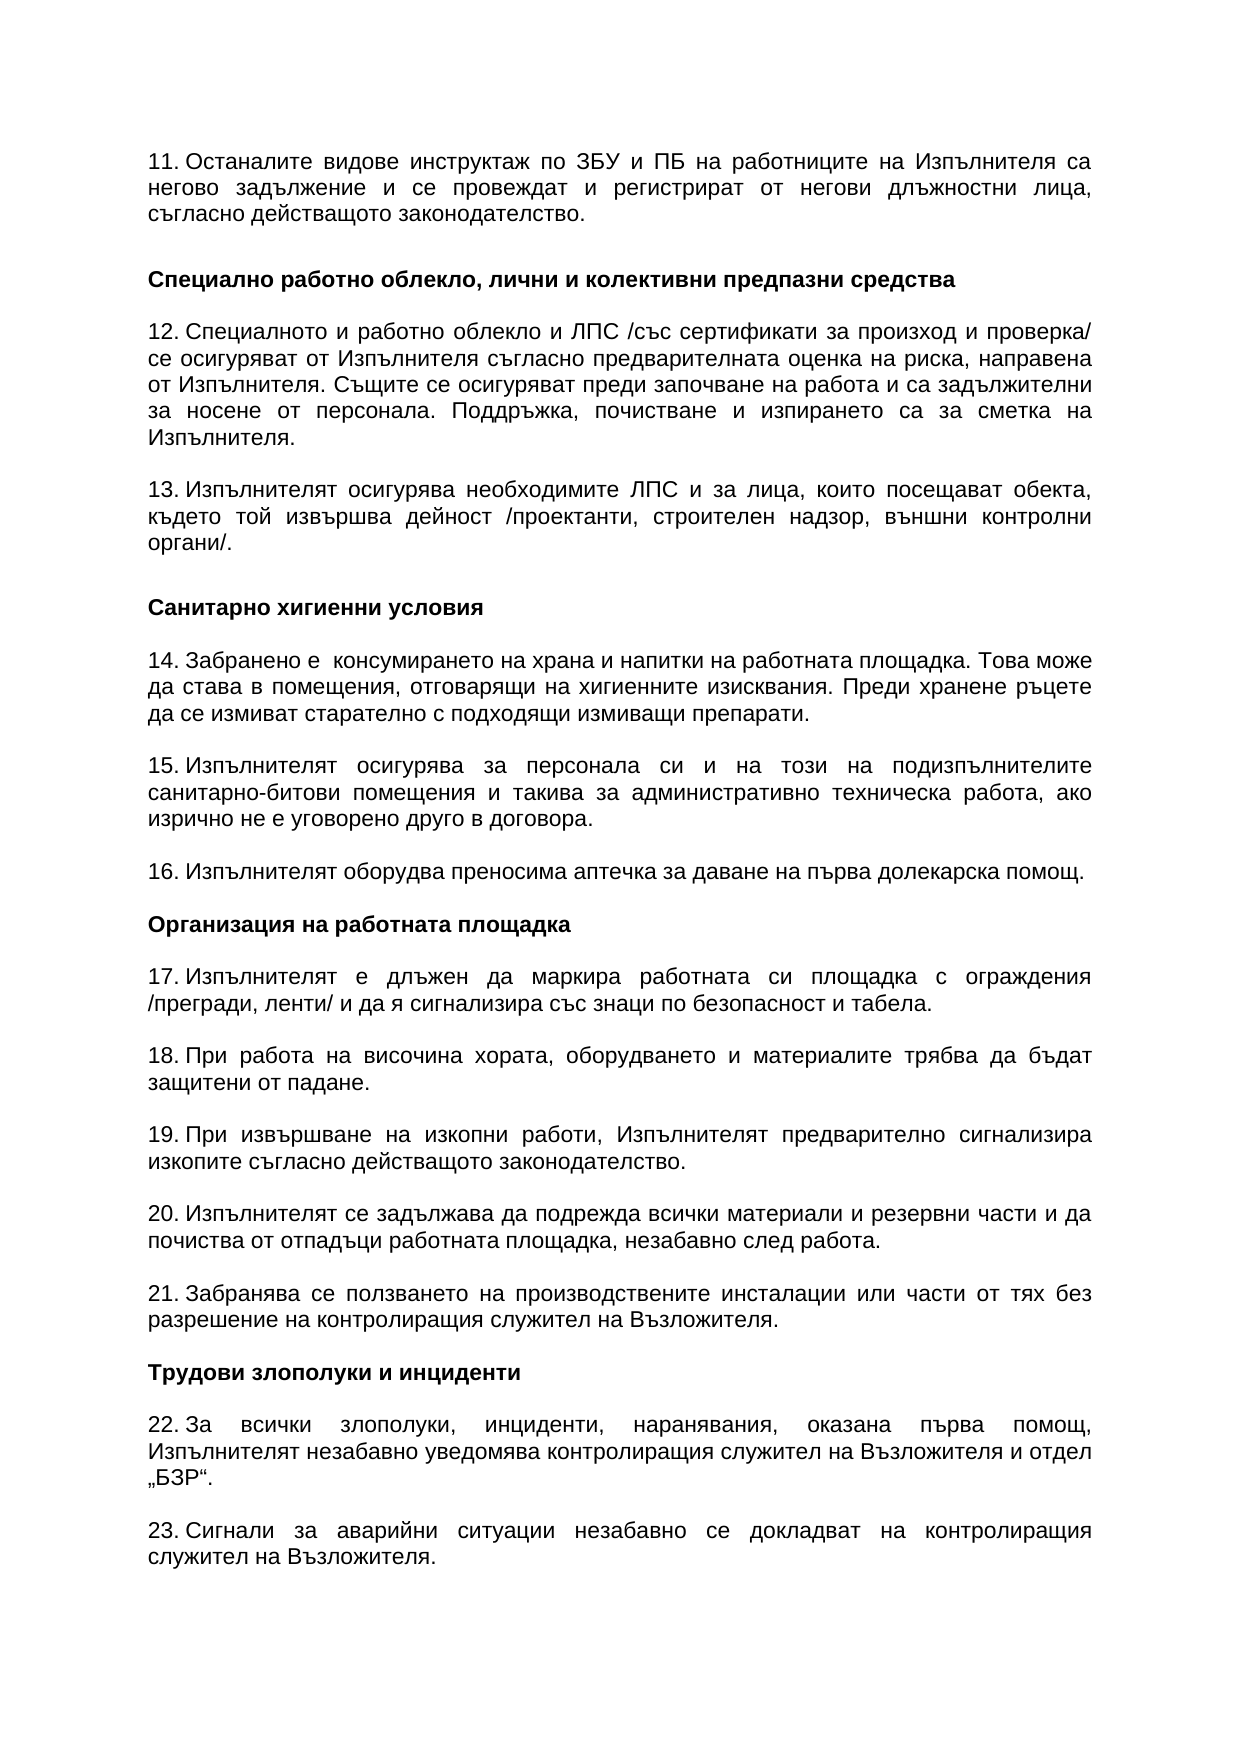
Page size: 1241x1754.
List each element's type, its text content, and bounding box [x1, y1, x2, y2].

text Трудови злополуки и инциденти [148, 1358, 1093, 1385]
text Организация на работната площадка [148, 911, 1093, 937]
list Изпълнителят осигурява необходимите ЛПС и за лица, които посещават обекта, където той извършва дейност /проектанти, строителен надзор, външни контролни органи/. [148, 476, 1093, 555]
text Санитарно хигиенни условия [148, 594, 1093, 621]
text Специално работно облекло, лични и колективни предпазни средства [148, 266, 1093, 292]
list Изпълнителят осигурява за персонала си и на този на подизпълнителите санитарно-битови помещения и такива за административно техническа работа, ако изрично не е уговорено друго в договора. [148, 752, 1093, 831]
list Забранено е консумирането на храна и напитки на работната площадка. Това може да става в помещения, отговарящи на хигиенните изисквания. Преди хранене ръцете да се измиват старателно с подходящи измиващи препарати. [148, 647, 1093, 726]
list Изпълнителят оборудва преносима аптечка за даване на първа долекарска помощ. [148, 858, 1093, 884]
list При извършване на изкопни работи, Изпълнителят предварително сигнализира изкопите съгласно действащото законодателство. [148, 1121, 1093, 1174]
list При работа на височина хората, оборудването и материалите трябва да бъдат защитени от падане. [148, 1042, 1093, 1095]
list Изпълнителят е длъжен да маркира работната си площадка с ограждения /прегради, ленти/ и да я сигнализира със знаци по безопасност и табела. [148, 963, 1093, 1016]
list За всички злополуки, инциденти, наранявания, оказана първа помощ, Изпълнителят незабавно уведомява контролиращия служител на Възложителя и отдел „БЗР“. [148, 1411, 1093, 1490]
list Специалното и работно облекло и ЛПС /със сертификати за произход и проверка/ се осигуряват от Изпълнителя съгласно предварителната оценка на риска, направена от Изпълнителя. Същите се осигуряват преди започване на работа и са задължителни за носене от персонала. Поддръжка, почистване и изпирането са за сметка на Изпълнителя. [148, 318, 1093, 450]
list Изпълнителят се задължава да подрежда всички материали и резервни части и да почиства от отпадъци работната площадка, незабавно след работа. [148, 1200, 1093, 1253]
list Останалите видове инструктаж по ЗБУ и ПБ на работниците на Изпълнителя са негово задължение и се провеждат и регистрират от негови длъжностни лица, съгласно действащото законодателство. [148, 148, 1093, 227]
list Сигнали за аварийни ситуации незабавно се докладват на контролиращия служител на Възложителя. [148, 1517, 1093, 1569]
list Забранява се ползването на производствените инсталации или части от тях без разрешение на контролиращия служител на Възложителя. [148, 1279, 1093, 1332]
